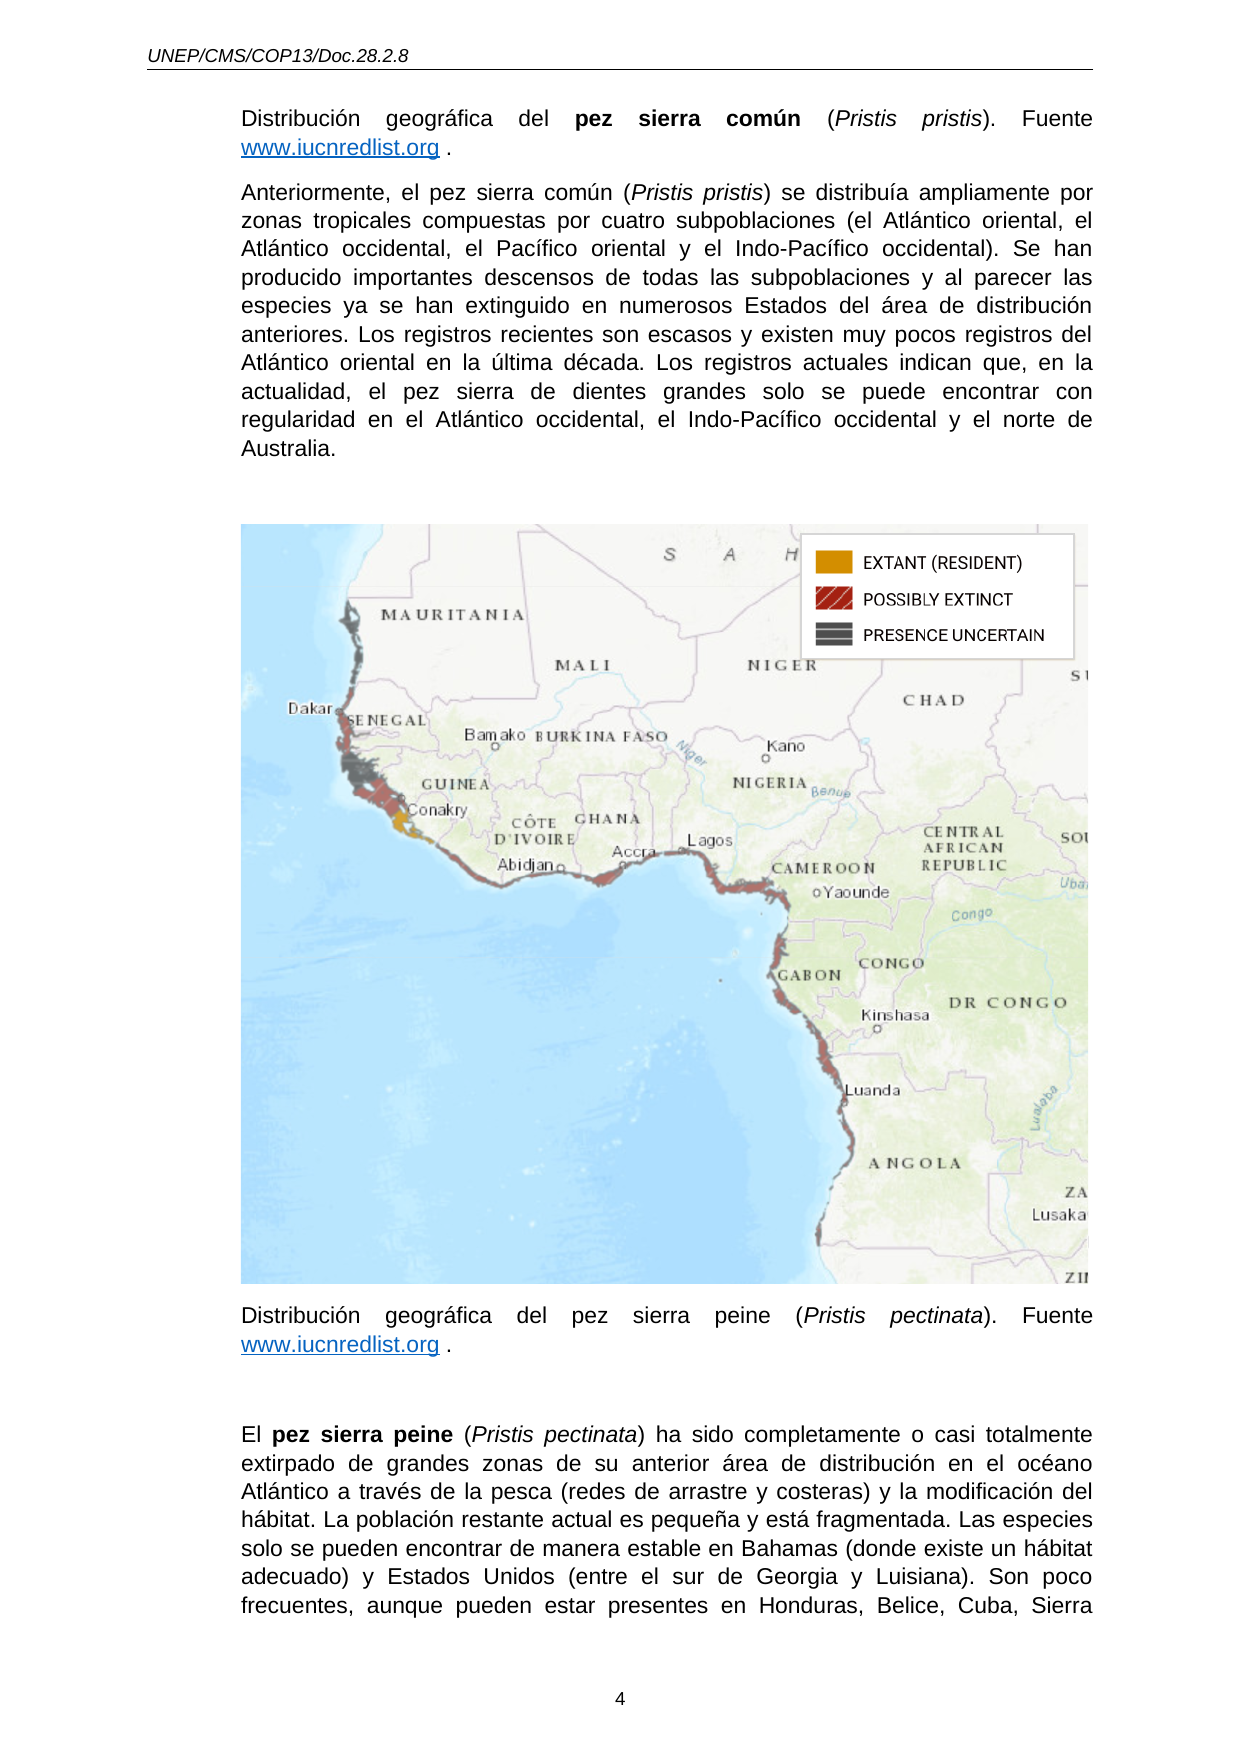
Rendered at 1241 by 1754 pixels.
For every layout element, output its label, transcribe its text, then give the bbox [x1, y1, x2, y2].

picture [240, 524, 1089, 1284]
text Distribución geográfica del pez sierra peine (Pristis pectinata). Fuente www.iucnredlist.org . [241, 1302, 1093, 1357]
text Anteriormente, el pez sierra común (Pristis pristis) se distribuía ampliamente por zonas tropicales compuestas por cuatro subpoblaciones (el Atlántico oriental, el Atlántico occidental, el Pacífico oriental y el Indo-Pacífico occidental). Se han producido importantes descensos de todas las subpoblaciones y al parecer las especies ya se han extinguido en numerosos Estados del área de distribución anteriores. Los registros recientes son escasos y existen muy pocos registros del Atlántico oriental en la última década. Los registros actuales indican que, en la actualidad, el pez sierra de dientes grandes solo se puede encontrar con regularidad en el Atlántico occidental, el Indo-Pacífico occidental y el norte de Australia. [241, 178, 1093, 461]
text Distribución geográfica del pez sierra común (Pristis pristis). Fuente www.iucnredlist.org . [241, 105, 1093, 160]
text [241, 1421, 1093, 1618]
